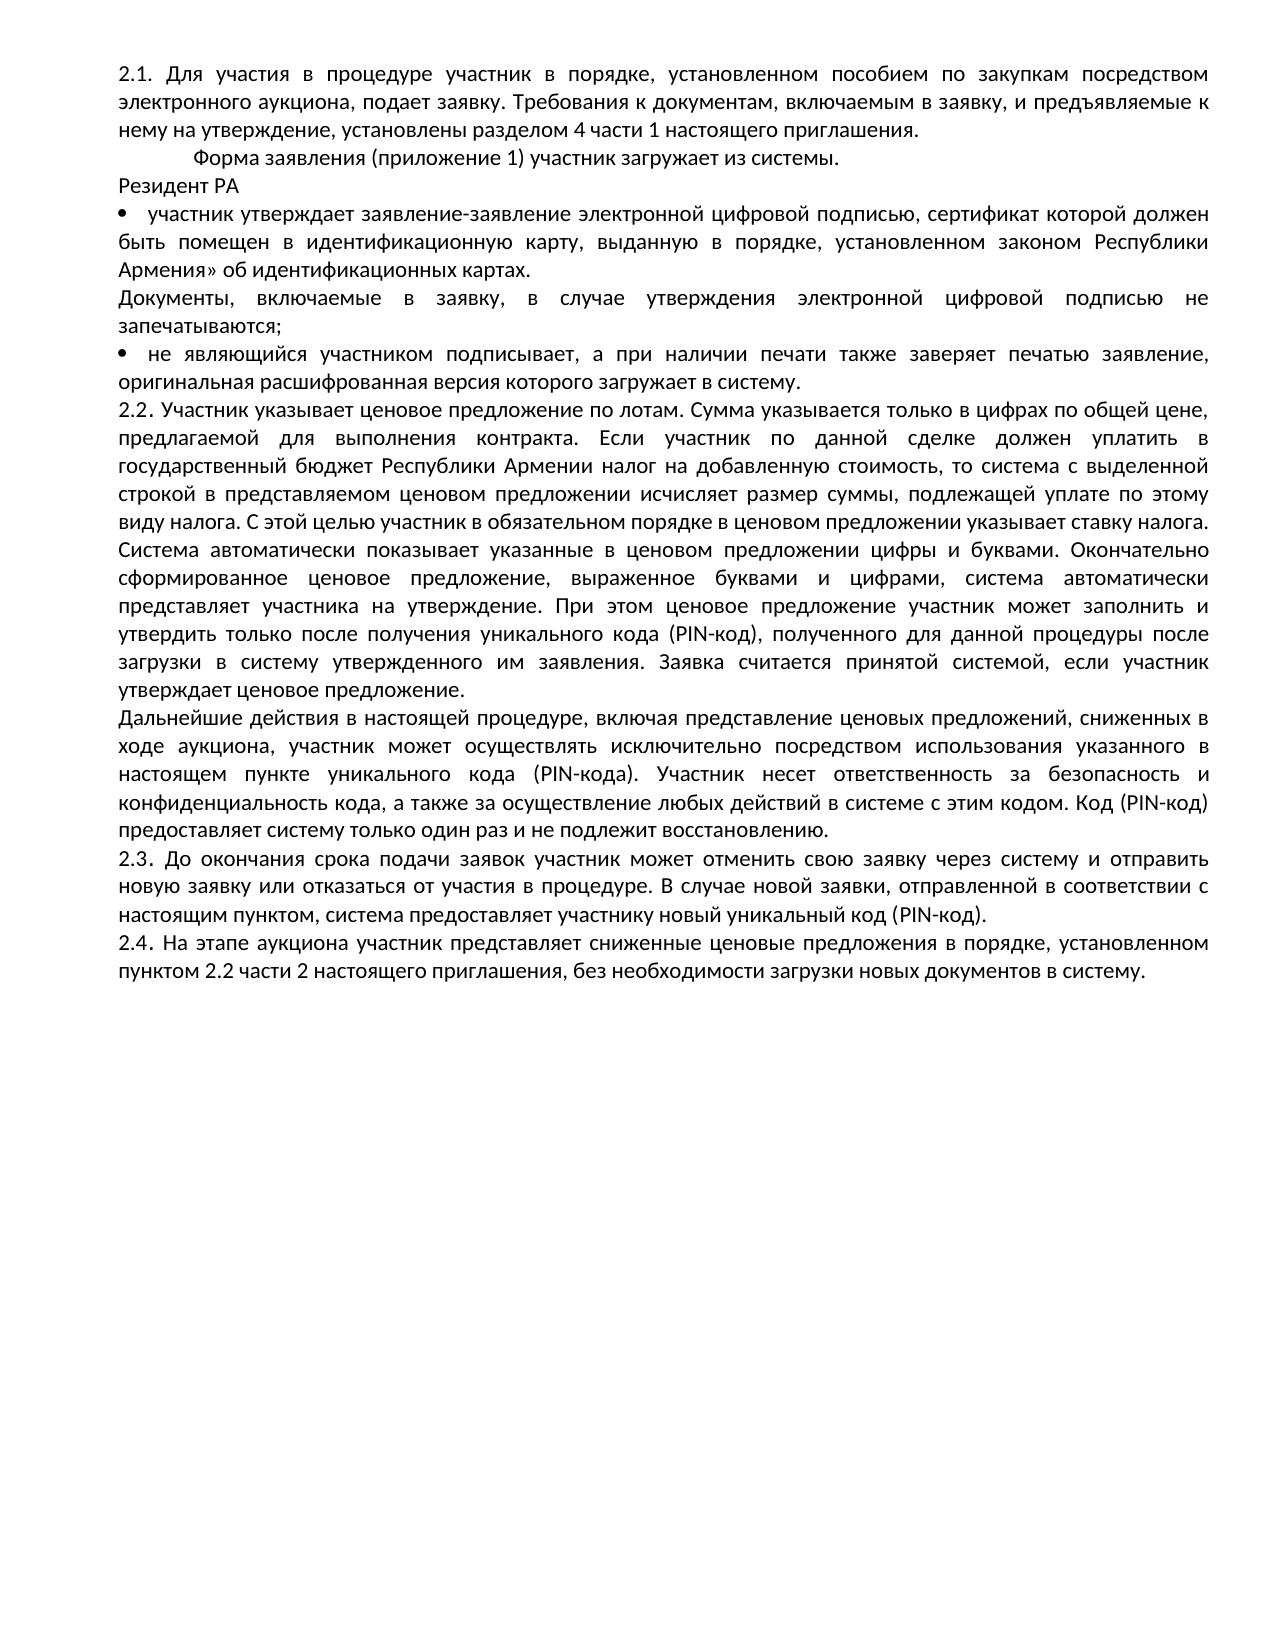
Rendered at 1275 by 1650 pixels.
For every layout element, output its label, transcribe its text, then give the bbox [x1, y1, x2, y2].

text Дальнейшие действия в настоящей процедуре, включая представление ценовых предложений, сниженных в ходе аукциона, участник может осуществлять исключительно посредством использования указанного в настоящем пункте уникального кода (PIN-кода). Участник несет ответственность за безопасность и конфиденциальность кода, а также за осуществление любых действий в системе с этим кодом. Код (PIN-код) предоставляет систему только один раз и не подлежит восстановлению. [118, 703, 1211, 844]
text Форма заявления (приложение 1) участник загружает из системы. [118, 143, 1211, 171]
text Резидент РА [118, 171, 1211, 199]
text 2.2․ Участник указывает ценовое предложение по лотам. Сумма указывается только в цифрах по общей цене, предлагаемой для выполнения контракта. Если участник по данной сделке должен уплатить в государственный бюджет Республики Армении налог на добавленную стоимость, то система с выделенной строкой в представляемом ценовом предложении исчисляет размер суммы, подлежащей уплате по этому виду налога. С этой целью участник в обязательном порядке в ценовом предложении указывает ставку налога. Система автоматически показывает указанные в ценовом предложении цифры и буквами. Окончательно сформированное ценовое предложение, выраженное буквами и цифрами, система автоматически представляет участника на утверждение. При этом ценовое предложение участник может заполнить и утвердить только после получения уникального кода (PIN-код), полученного для данной процедуры после загрузки в систему утвержденного им заявления. Заявка считается принятой системой, если участник утверждает ценовое предложение. [118, 395, 1211, 703]
text Документы, включаемые в заявку, в случае утверждения электронной цифровой подписью не запечатываются; [118, 283, 1211, 339]
text 2.4․ На этапе аукциона участник представляет сниженные ценовые предложения в порядке, установленном пунктом 2.2 части 2 настоящего приглашения, без необходимости загрузки новых документов в систему. [118, 928, 1211, 984]
text 2.1. Для участия в процедуре участник в порядке, установленном пособием по закупкам посредством электронного аукциона, подает заявку. Требования к документам, включаемым в заявку, и предъявляемые к нему на утверждение, установлены разделом 4 части 1 настоящего приглашения. [118, 59, 1211, 143]
list не являющийся участником подписывает, а при наличии печати также заверяет печатью заявление, оригинальная расшифрованная версия которого загружает в систему. [118, 339, 1211, 395]
list участник утверждает заявление-заявление электронной цифровой подписью, сертификат которой должен быть помещен в идентификационную карту, выданную в порядке, установленном законом Республики Армения» об идентификационных картах. [118, 199, 1211, 283]
list 2.3․ До окончания срока подачи заявок участник может отменить свою заявку через систему и отправить новую заявку или отказаться от участия в процедуре. В случае новой заявки, отправленной в соответствии с настоящим пунктом, система предоставляет участнику новый уникальный код (PIN-код). [118, 844, 1211, 928]
